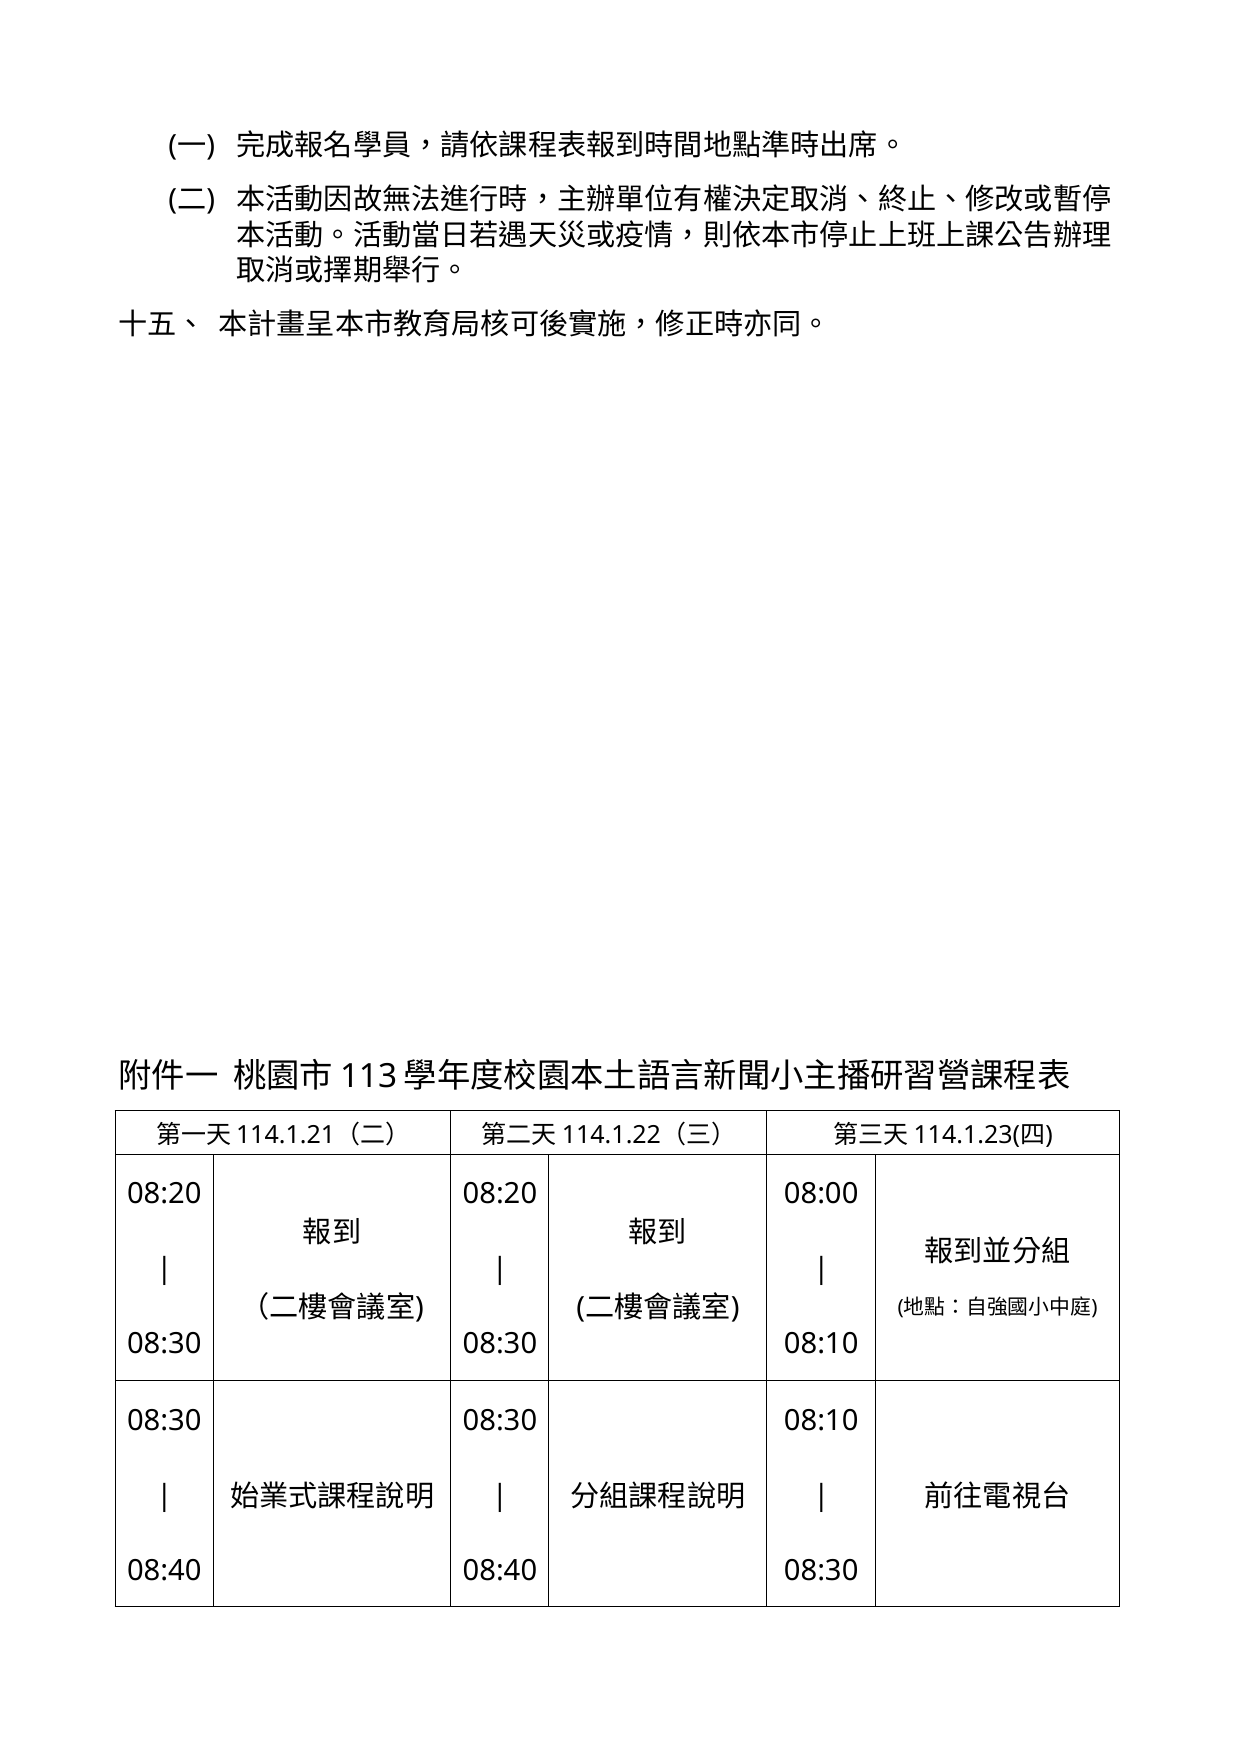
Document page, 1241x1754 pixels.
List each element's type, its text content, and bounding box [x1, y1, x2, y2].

list 完成報名學員，請依課程表報到時間地點準時出席。 [168, 127, 1122, 162]
table_header 第二天114.1.22（三） [451, 1111, 766, 1154]
table_header 第一天114.1.21（二） [116, 1111, 450, 1154]
table_cell 報到並分組 (地點：自強國小中庭) [876, 1155, 1119, 1380]
table_cell 始業式課程說明 [214, 1381, 450, 1606]
table_cell 分組課程說明 [549, 1381, 766, 1606]
table_cell 08:00 | 08:10 [767, 1155, 875, 1380]
text 附件一 桃園市113學年度校園本土語言新聞小主播研習營課程表 [118, 1035, 1122, 1110]
list 本計畫呈本市教育局核可後實施，修正時亦同。 [118, 306, 1122, 342]
table_header 第三天114.1.23(四) [767, 1111, 1119, 1154]
list 本活動因故無法進行時，主辦單位有權決定取消、終止、修改或暫停本活動。活動當日若遇天災或疫情，則依本市停止上班上課公告辦理取消或擇期舉行。 [168, 181, 1122, 287]
table_cell 報到 (二樓會議室) [549, 1155, 766, 1380]
table_cell 08:10 | 08:30 [767, 1381, 875, 1606]
table_cell 報到 （二樓會議室) [214, 1155, 450, 1380]
table_cell 08:20 | 08:30 [116, 1155, 213, 1380]
table_cell 08:30 | 08:40 [116, 1381, 213, 1606]
table_cell 前往電視台 [876, 1381, 1119, 1606]
table_cell 08:20 | 08:30 [451, 1155, 548, 1380]
table_cell 08:30 | 08:40 [451, 1381, 548, 1606]
